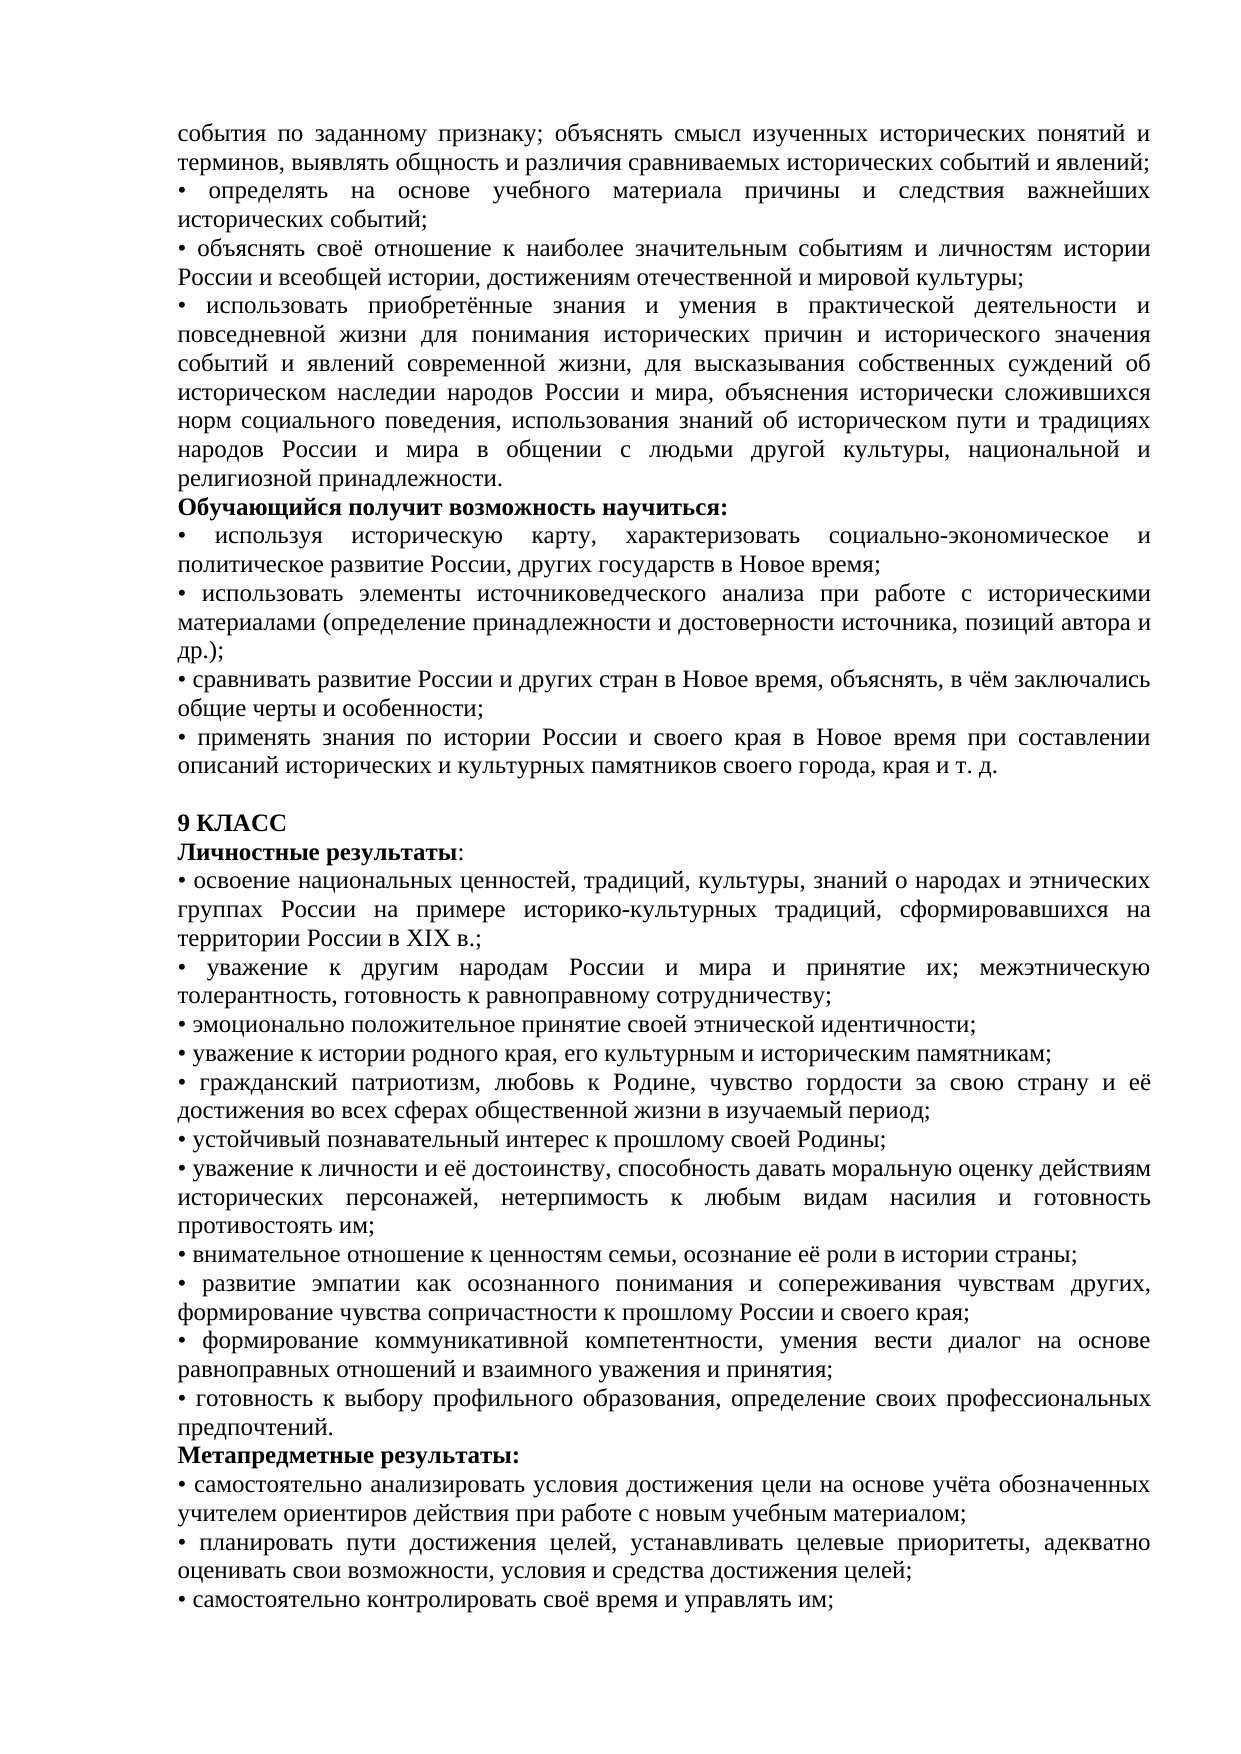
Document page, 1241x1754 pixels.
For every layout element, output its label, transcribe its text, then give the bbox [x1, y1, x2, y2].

text • эмоционально положительное принятие своей этнической идентичности; [177, 1009, 1152, 1038]
text • планировать пути достижения целей, устанавливать целевые приоритеты, адекватно оценивать свои возможности, условия и средства достижения целей; [177, 1527, 1152, 1584]
text • устойчивый познавательный интерес к прошлому своей Родины; [177, 1124, 1152, 1153]
text Обучающийся получит возможность научиться: [177, 492, 1152, 521]
text • уважение к другим народам России и мира и принятие их; межэтническую толерантность, готовность к равноправному сотрудничеству; [177, 952, 1152, 1009]
text • использовать приобретённые знания и умения в практической деятельности и повседневной жизни для понимания исторических причин и исторического значения событий и явлений современной жизни, для высказывания собственных суждений об историческом наследии народов России и мира, объяснения исторически сложившихся норм социального поведения, использования знаний об историческом пути и традициях народов России и мира в общении с людьми другой культуры, национальной и религиозной принадлежности. [177, 291, 1152, 492]
text • формирование коммуникативной компетентности, умения вести диалог на основе равноправных отношений и взаимного уважения и принятия; [177, 1326, 1152, 1383]
text • развитие эмпатии как осознанного понимания и сопереживания чувствам других, формирование чувства сопричастности к прошлому России и своего края; [177, 1268, 1152, 1326]
text • использовать элементы источниковедческого анализа при работе с историческими материалами (определение принадлежности и достоверности источника, позиций автора и др.); [177, 578, 1152, 664]
text • объяснять своё отношение к наиболее значительным событиям и личностям истории России и всеобщей истории, достижениям отечественной и мировой культуры; [177, 233, 1152, 291]
text Личностные результаты: [177, 837, 1152, 866]
text • уважение к истории родного края, его культурным и историческим памятникам; [177, 1038, 1152, 1067]
text • уважение к личности и её достоинству, способность давать моральную оценку действиям исторических персонажей, нетерпимость к любым видам насилия и готовность противостоять им; [177, 1153, 1152, 1239]
text Метапредметные результаты: [177, 1441, 1152, 1469]
text • самостоятельно анализировать условия достижения цели на основе учёта обозначенных учителем ориентиров действия при работе с новым учебным материалом; [177, 1469, 1152, 1527]
text • гражданский патриотизм, любовь к Родине, чувство гордости за свою страну и её достижения во всех сферах общественной жизни в изучаемый период; [177, 1067, 1152, 1124]
text • используя историческую карту, характеризовать социально-экономическое и политическое развитие России, других государств в Новое время; [177, 521, 1152, 578]
text • применять знания по истории России и своего края в Новое время при составлении описаний исторических и культурных памятников своего города, края и т. д. [177, 722, 1152, 779]
text 9 КЛАСС [177, 808, 1152, 837]
text • определять на основе учебного материала причины и следствия важнейших исторических событий; [177, 176, 1152, 233]
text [177, 118, 1152, 176]
text • сравнивать развитие России и других стран в Новое время, объяснять, в чём заключались общие черты и особенности; [177, 664, 1152, 722]
text • освоение национальных ценностей, традиций, культуры, знаний о народах и этнических группах России на примере историко-культурных традиций, сформировавшихся на территории России в XIX в.; [177, 866, 1152, 952]
text • готовность к выбору профильного образования, определение своих профессиональных предпочтений. [177, 1383, 1152, 1441]
text • внимательное отношение к ценностям семьи, осознание её роли в истории страны; [177, 1239, 1152, 1268]
text • самостоятельно контролировать своё время и управлять им; [177, 1584, 1152, 1613]
